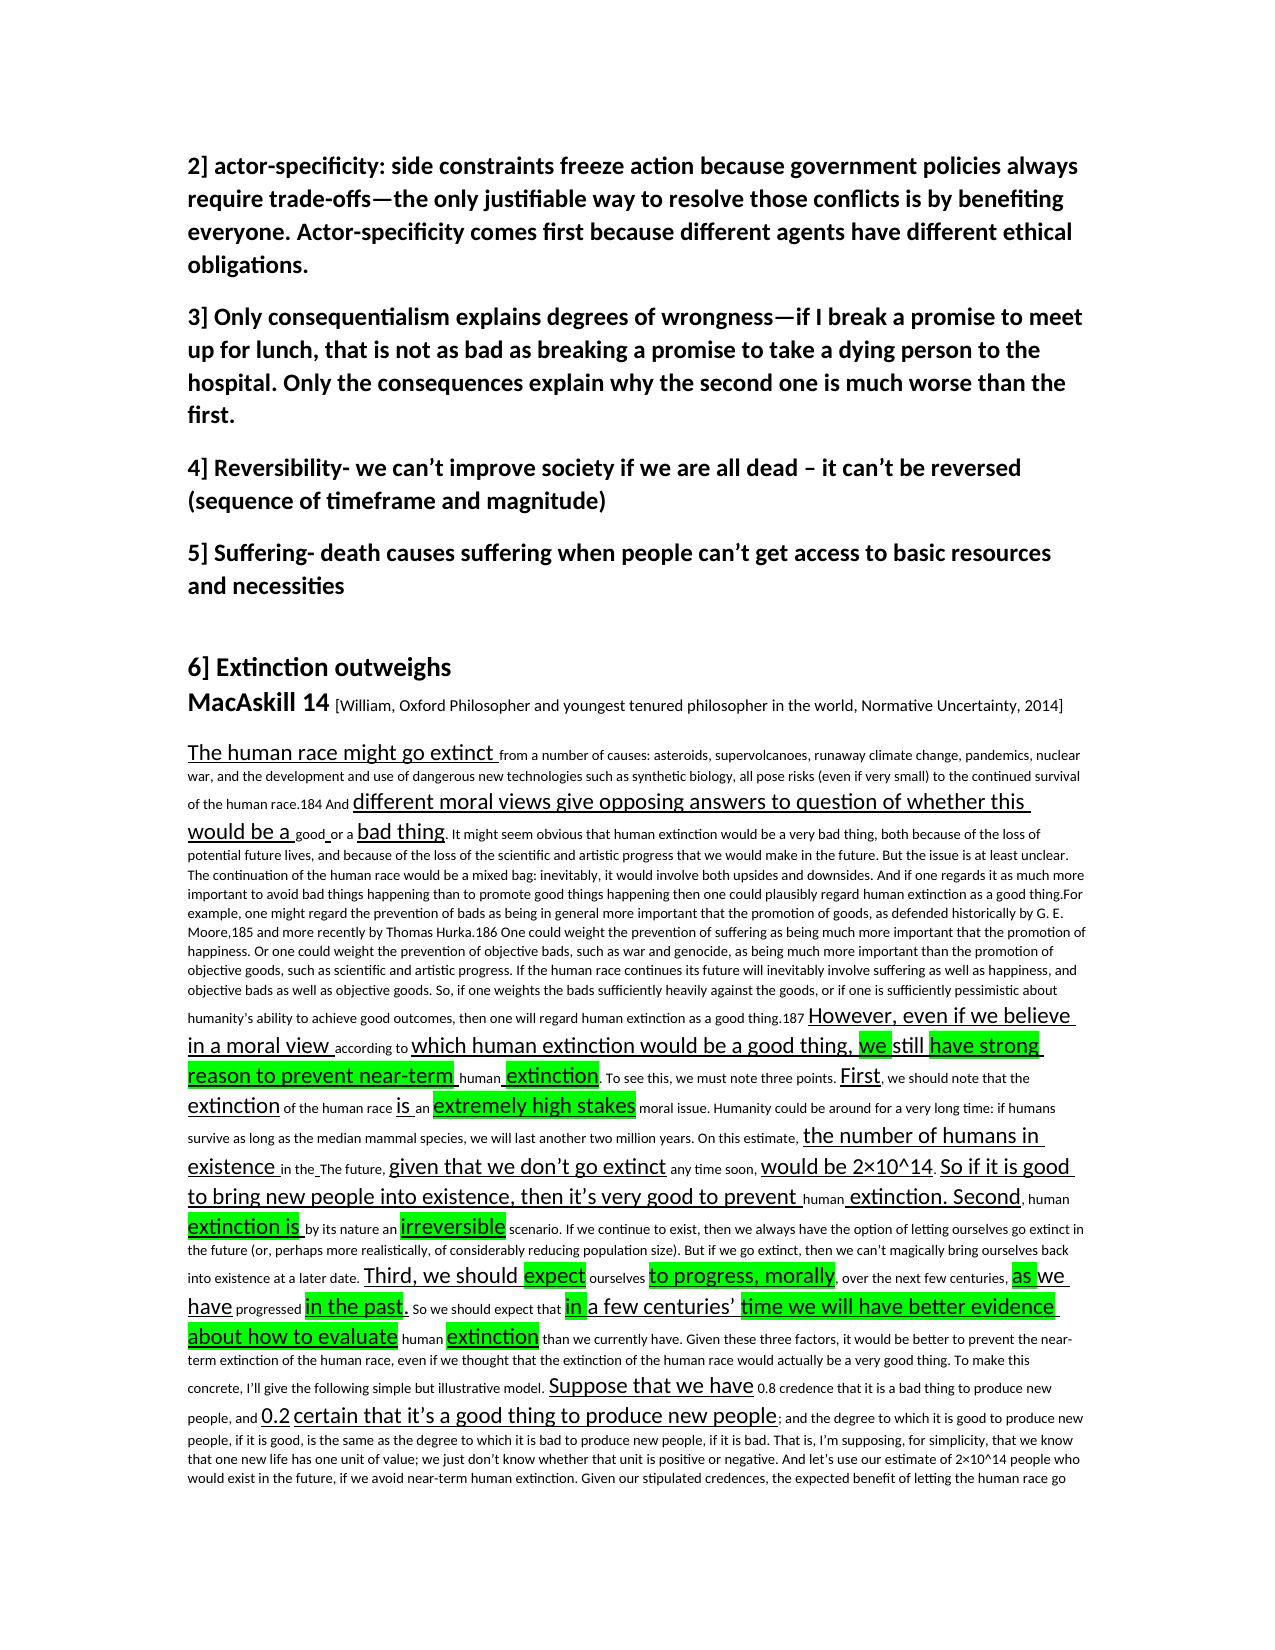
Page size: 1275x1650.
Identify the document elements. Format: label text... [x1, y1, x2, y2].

subtitle 6] Extinction outweighs [187, 650, 1087, 683]
text MacAskill 14 [William, Oxford Philosopher and youngest tenured philosopher in the world, Normative Uncertainty, 2014] [187, 685, 1087, 718]
subtitle 3] Only consequentialism explains degrees of wrongness—if I break a promise to meet up for lunch, that is not as bad as breaking a promise to take a dying person to the hospital. Only the consequences explain why the second one is much worse than the first. [187, 301, 1087, 430]
subtitle 2] actor-specificity: side constraints freeze action because government policies always require trade-offs—the only justifiable way to resolve those conflicts is by benefiting everyone. Actor-specificity comes first because different agents have different ethical obligations. [187, 150, 1087, 279]
subtitle 4] Reversibility- we can’t improve society if we are all dead – it can’t be reversed (sequence of timeframe and magnitude) [187, 452, 1087, 515]
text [187, 738, 1087, 1487]
subtitle 5] Suffering- death causes suffering when people can’t get access to basic resources and necessities [187, 537, 1087, 600]
